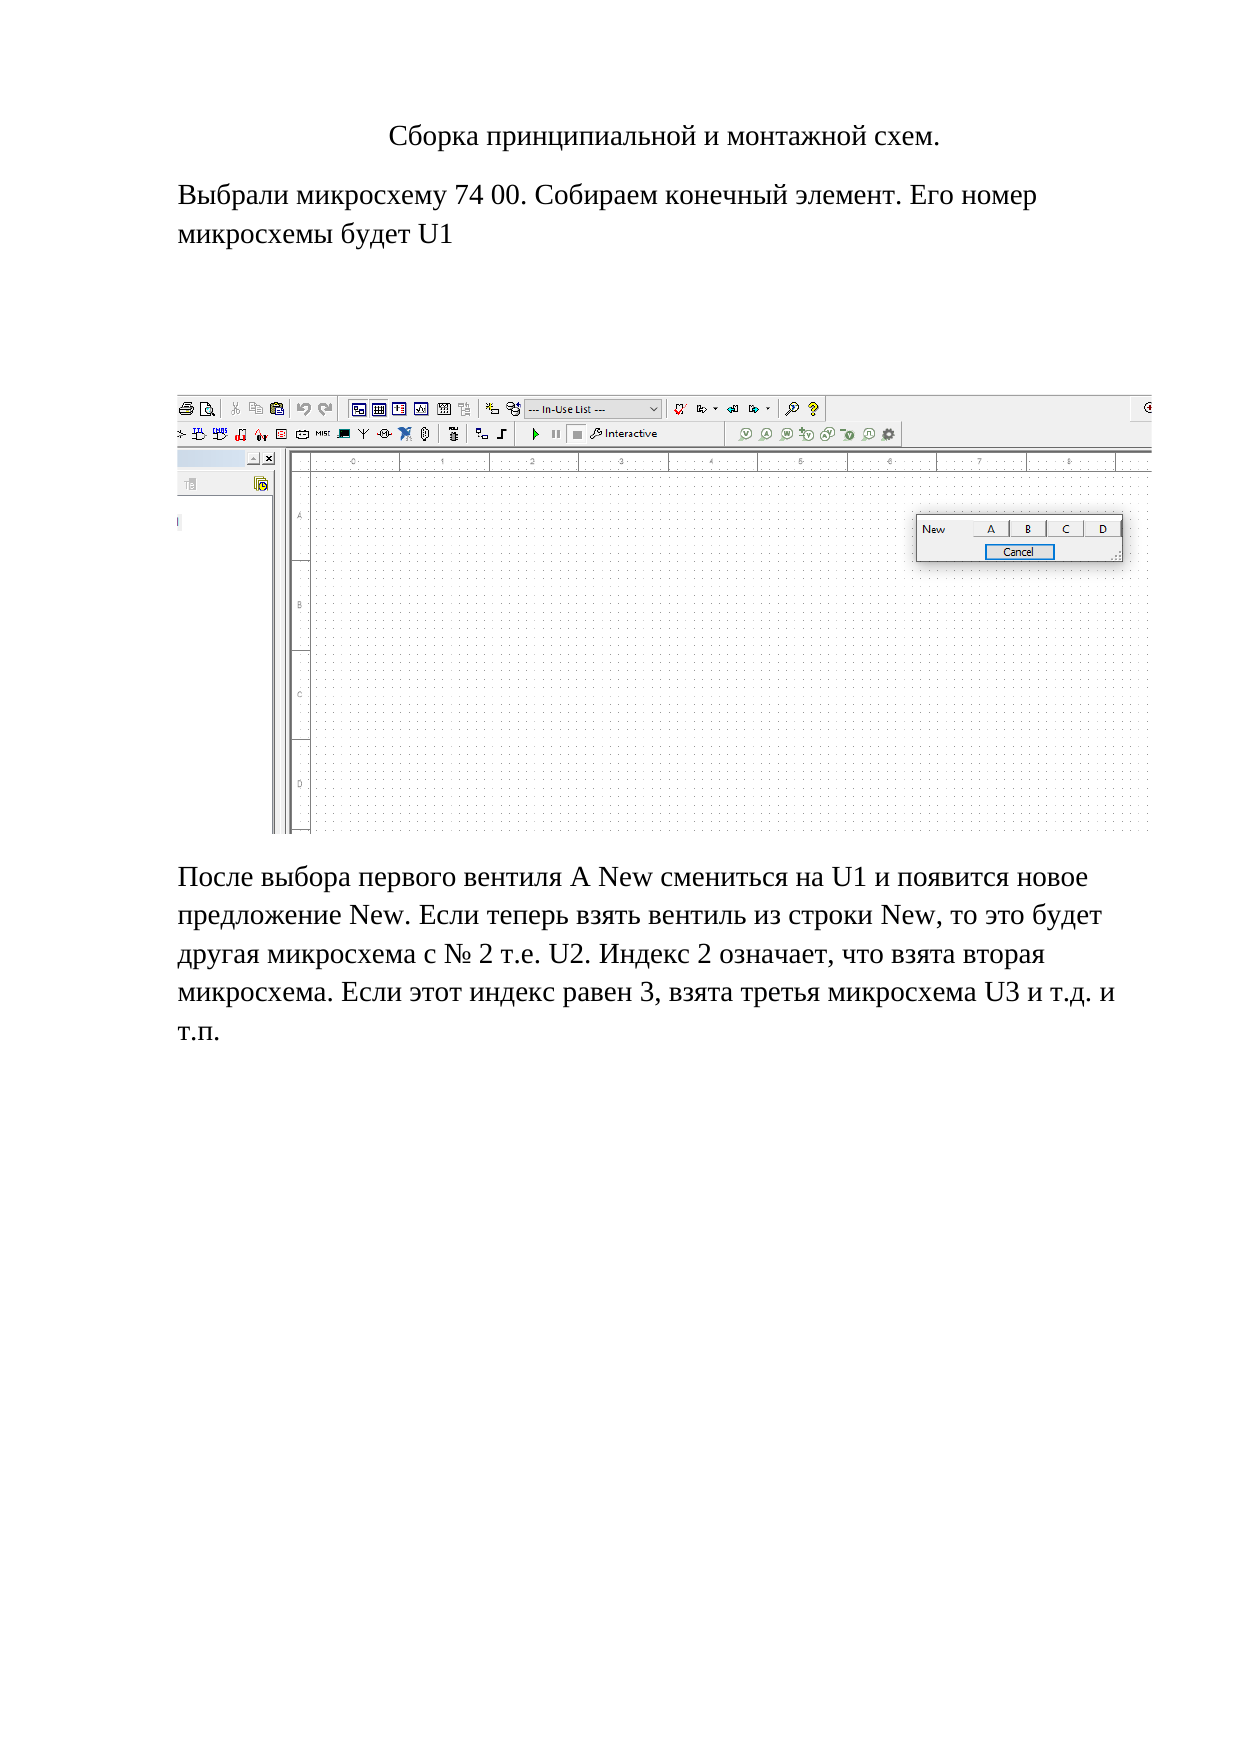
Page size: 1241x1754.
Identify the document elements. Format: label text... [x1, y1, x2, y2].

text Сборка принципиальной и монтажной схем. [177, 118, 1152, 152]
text После выбора первого вентиля A New смениться на U1 и появится новое предложение New. Если теперь взять вентиль из строки New, то это будет другая микросхема с № 2 т.е. U2. Индекс 2 означает, что взята вторая микросхема. Если этот индекс равен 3, взята третья микросхема U3 и т.д. и т.п. [177, 859, 1152, 1047]
picture [177, 394, 1152, 834]
text Выбрали микросхему 74 00. Собираем конечный элемент. Его номер микросхемы будет U1 [177, 177, 1152, 249]
